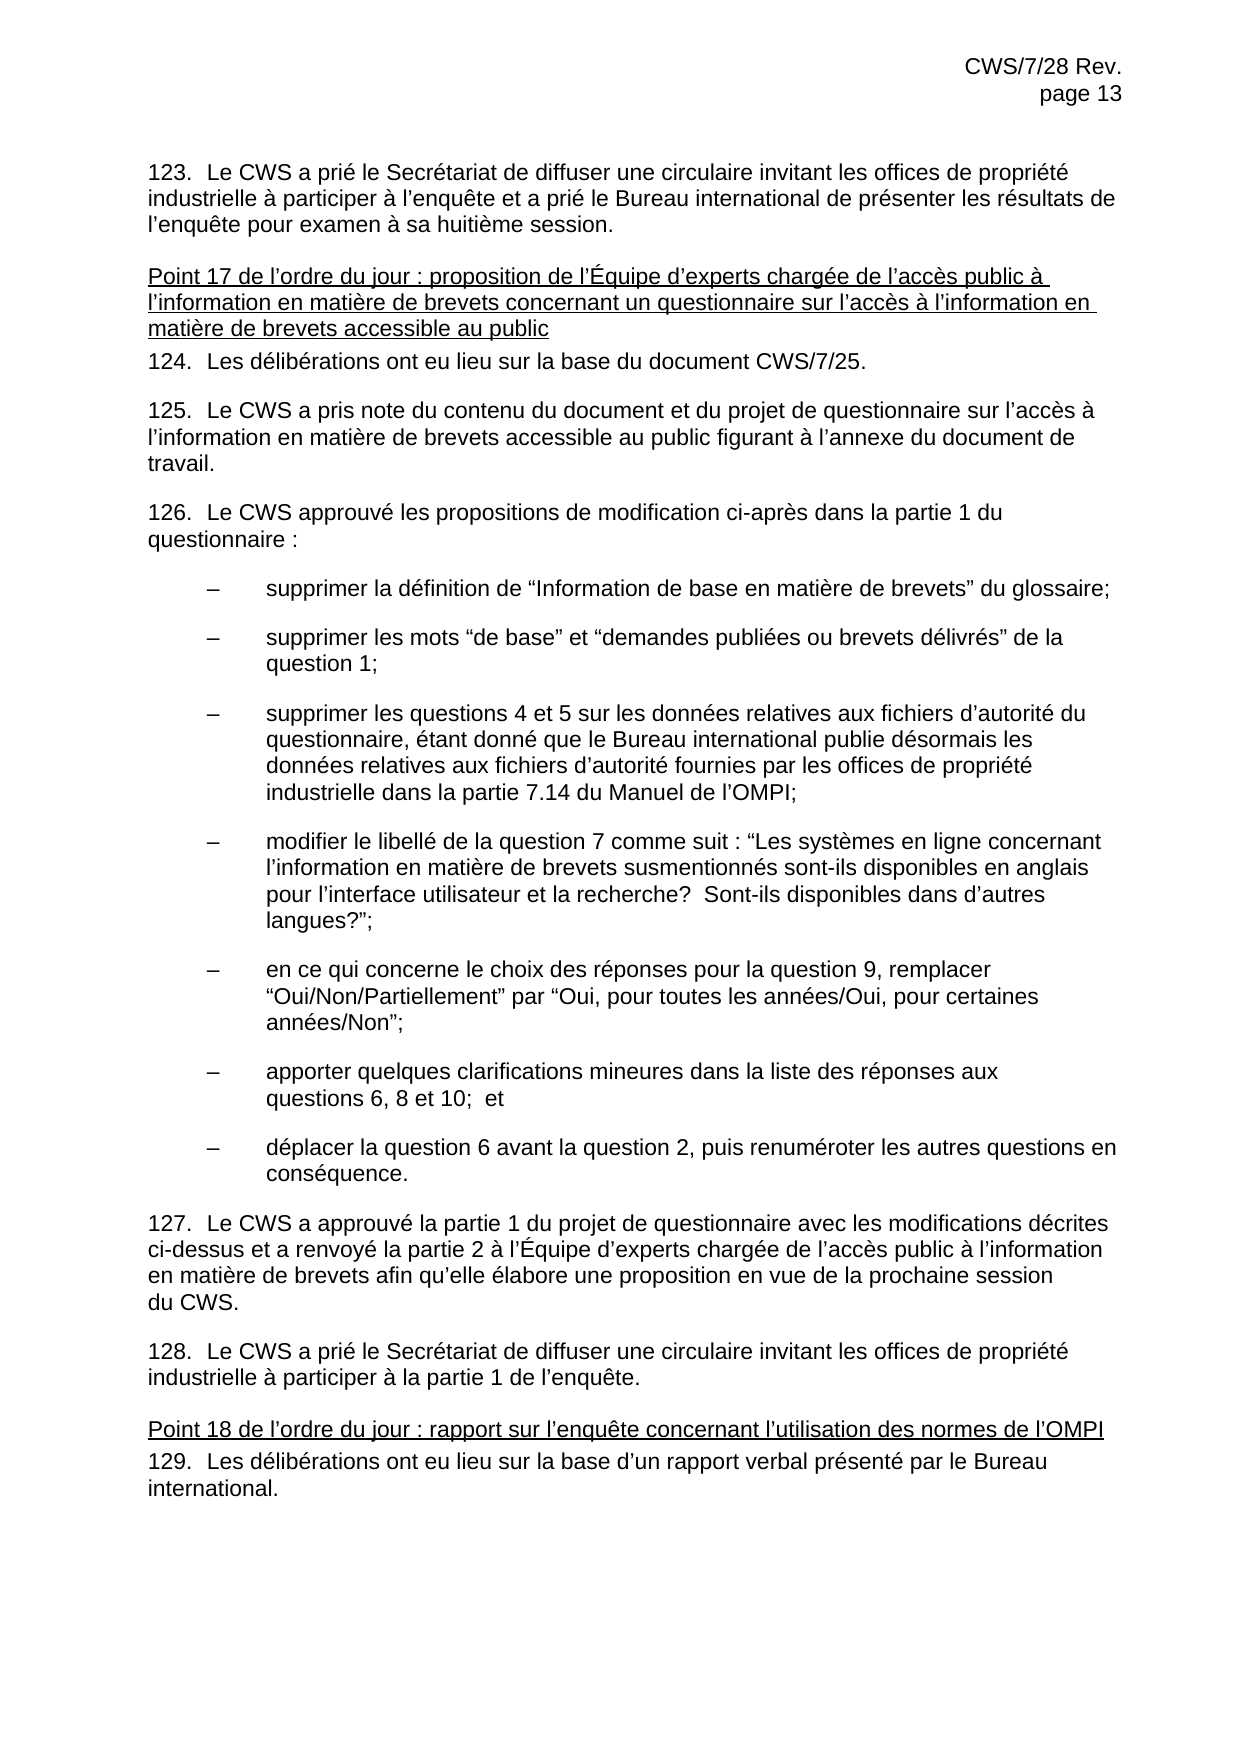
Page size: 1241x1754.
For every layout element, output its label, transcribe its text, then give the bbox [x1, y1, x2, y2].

text Le CWS a approuvé la partie 1 du projet de questionnaire avec les modifications décrites ci-dessus et a renvoyé la partie 2 à l’Équipe d’experts chargée de l’accès public à l’information en matière de brevets afin qu’elle élabore une proposition en vue de la prochaine session du CWS. [148, 1209, 1122, 1315]
list déplacer la question 6 avant la question 2, puis renuméroter les autres questions en conséquence. [207, 1134, 1122, 1187]
text Le CWS a prié le Secrétariat de diffuser une circulaire invitant les offices de propriété industrielle à participer à l’enquête et a prié le Bureau international de présenter les résultats de l’enquête pour examen à sa huitième session. [148, 158, 1122, 238]
list supprimer les questions 4 et 5 sur les données relatives aux fichiers d’autorité du questionnaire, étant donné que le Bureau international publie désormais les données relatives aux fichiers d’autorité fournies par les offices de propriété industrielle dans la partie 7.14 du Manuel de l’OMPI; [207, 700, 1122, 805]
list supprimer les mots “de base” et “demandes publiées ou brevets délivrés” de la question 1; [207, 624, 1122, 677]
text Les délibérations ont eu lieu sur la base d’un rapport verbal présenté par le Bureau international. [148, 1448, 1122, 1501]
text Le CWS a prié le Secrétariat de diffuser une circulaire invitant les offices de propriété industrielle à participer à la partie 1 de l’enquête. [148, 1338, 1122, 1391]
list apporter quelques clarifications mineures dans la liste des réponses aux questions 6, 8 et 10; et [207, 1058, 1122, 1111]
text Le CWS approuvé les propositions de modification ci-après dans la partie 1 du questionnaire : [148, 499, 1122, 552]
subtitle Point 18 de l’ordre du jour : rapport sur l’enquête concernant l’utilisation des normes de l’OMPI [148, 1416, 1122, 1442]
list en ce qui concerne le choix des réponses pour la question 9, remplacer “Oui/Non/Partiellement” par “Oui, pour toutes les années/Oui, pour certaines années/Non”; [207, 956, 1122, 1035]
list supprimer la définition de “Information de base en matière de brevets” du glossaire; [207, 575, 1122, 601]
text Le CWS a pris note du contenu du document et du projet de questionnaire sur l’accès à l’information en matière de brevets accessible au public figurant à l’annexe du document de travail. [148, 397, 1122, 476]
list modifier le libellé de la question 7 comme suit : “Les systèmes en ligne concernant l’information en matière de brevets susmentionnés sont-ils disponibles en anglais pour l’interface utilisateur et la recherche? Sont-ils disponibles dans d’autres langues?”; [207, 828, 1122, 933]
text Les délibérations ont eu lieu sur la base du document CWS/7/25. [148, 348, 1122, 374]
subtitle Point 17 de l’ordre du jour : proposition de l’Équipe d’experts chargée de l’accès public à l’information en matière de brevets concernant un questionnaire sur l’accès à l’information en matière de brevets accessible au public [148, 263, 1122, 342]
